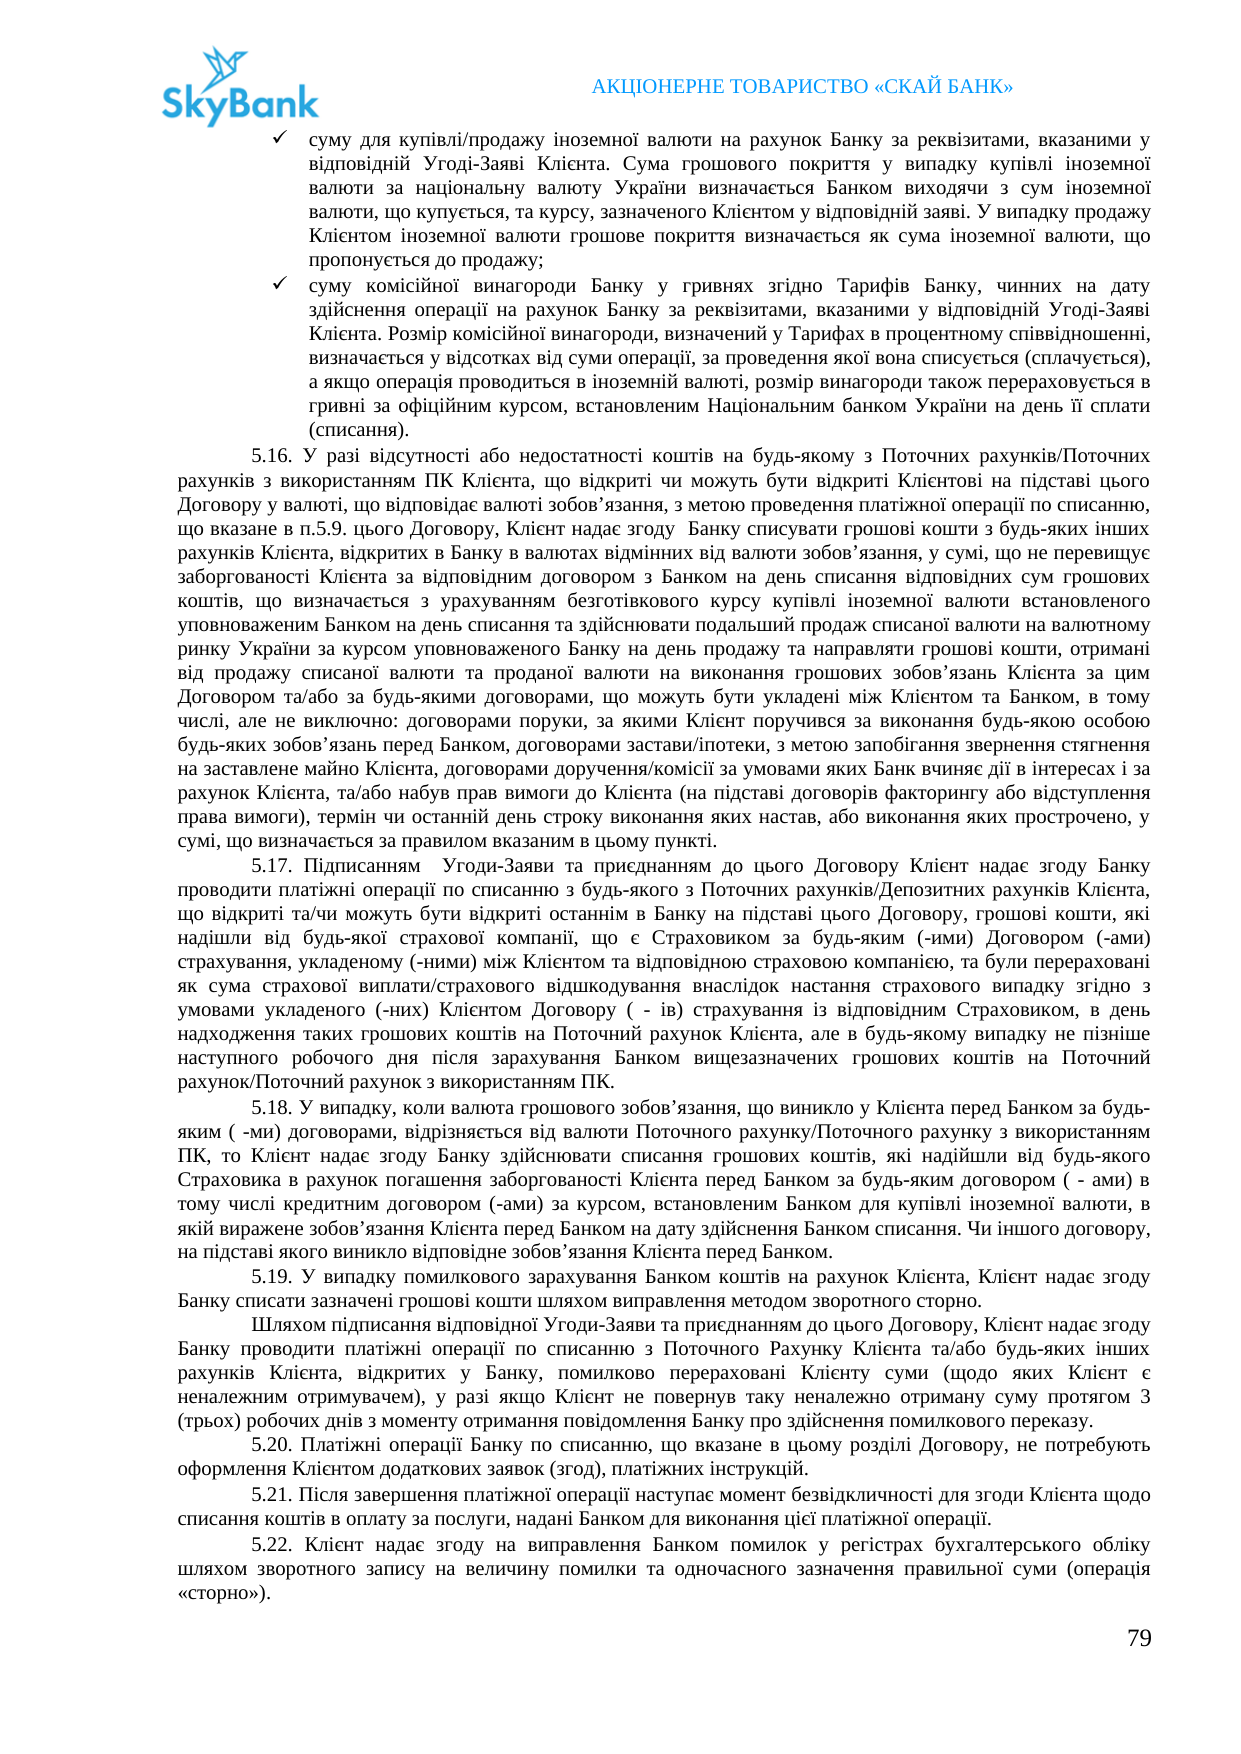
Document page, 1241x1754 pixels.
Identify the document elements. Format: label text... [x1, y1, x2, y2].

text 5.20. Платіжні операції Банку по списанню, що вказане в цьому розділі Договору, не потребують оформлення Клієнтом додаткових заявок (згод), платіжних інструкцій. [177, 1432, 1152, 1480]
list суму комісійної винагороди Банку у гривнях згідно Тарифів Банку, чинних на дату здійснення операції на рахунок Банку за реквізитами, вказаними у відповідній Угоді-Заяві Клієнта. Розмір комісійної винагороди, визначений у Тарифах в процентному співвідношенні, визначається у відсотках від суми операції, за проведення якої вона списується (сплачується), а якщо операція проводиться в іноземній валюті, розмір винагороди також перераховується в гривні за офіційним курсом, встановленим Національним банком України на день її сплати (списання). [271, 273, 1152, 441]
text 5.18. У випадку, коли валюта грошового зобов’язання, що виникло у Клієнта перед Банком за будь-яким ( -ми) договорами, відрізняється від валюти Поточного рахунку/Поточного рахунку з використанням ПК, то Клієнт надає згоду Банку здійснювати списання грошових коштів, які надійшли від будь-якого Страховика в рахунок погашення заборгованості Клієнта перед Банком за будь-яким договором ( - ами) в тому числі кредитним договором (-ами) за курсом, встановленим Банком для купівлі іноземної валюти, в якій виражене зобов’язання Клієнта перед Банком на дату здійснення Банком списання. Чи іншого договору, на підставі якого виникло відповідне зобов’язання Клієнта перед Банком. [177, 1095, 1152, 1263]
text 5.21. Після завершення платіжної операції наступає момент безвідкличності для згоди Клієнта щодо списання коштів в оплату за послуги, надані Банком для виконання цієї платіжної операції. [177, 1482, 1152, 1530]
text Шляхом підписання відповідної Угоди-Заяви та приєднанням до цього Договору, Клієнт надає згоду Банку проводити платіжні операції по списанню з Поточного Рахунку Клієнта та/або будь-яких інших рахунків Клієнта, відкритих у Банку, помилково перераховані Клієнту суми (щодо яких Клієнт є неналежним отримувачем), у разі якщо Клієнт не повернув таку неналежно отриману суму протягом 3 (трьох) робочих днів з моменту отримання повідомлення Банку про здійснення помилкового переказу. [177, 1312, 1152, 1432]
text 5.19. У випадку помилкового зарахування Банком коштів на рахунок Клієнта, Клієнт надає згоду Банку списати зазначені грошові кошти шляхом виправлення методом зворотного сторно. [177, 1263, 1152, 1312]
text 5.22. Клієнт надає згоду на виправлення Банком помилок у регістрах бухгалтерського обліку шляхом зворотного запису на величину помилки та одночасного зазначення правильної суми (операція «сторно»). [177, 1532, 1152, 1604]
picture [142, 35, 349, 140]
text 5.16. У разі відсутності або недостатності коштів на будь-якому з Поточних рахунків/Поточних рахунків з використанням ПК Клієнта, що відкриті чи можуть бути відкриті Клієнтові на підставі цього Договору у валюті, що відповідає валюті зобов’язання, з метою проведення платіжної операції по списанню, що вказане в п.5.9. цього Договору, Клієнт надає згоду Банку списувати грошові кошти з будь-яких інших рахунків Клієнта, відкритих в Банку в валютах відмінних від валюти зобов’язання, у сумі, що не перевищує заборгованості Клієнта за відповідним договором з Банком на день списання відповідних сум грошових коштів, що визначається з урахуванням безготівкового курсу купівлі іноземної валюти встановленого уповноваженим Банком на день списання та здійснювати подальший продаж списаної валюти на валютному ринку України за курсом уповноваженого Банку на день продажу та направляти грошові кошти, отримані від продажу списаної валюти та проданої валюти на виконання грошових зобов’язань Клієнта за цим Договором та/або за будь-якими договорами, що можуть бути укладені між Клієнтом та Банком, в тому числі, але не виключно: договорами поруки, за якими Клієнт поручився за виконання будь-якою особою будь-яких зобов’язань перед Банком, договорами застави/іпотеки, з метою запобігання звернення стягнення на заставлене майно Клієнта, договорами доручення/комісії за умовами яких Банк вчиняє дії в інтересах і за рахунок Клієнта, та/або набув прав вимоги до Клієнта (на підставі договорів факторингу або відступлення права вимоги), термін чи останній день строку виконання яких настав, або виконання яких прострочено, у сумі, що визначається за правилом вказаним в цьому пункті. [177, 443, 1152, 852]
text 5.17. Підписанням Угоди-Заяви та приєднанням до цього Договору Клієнт надає згоду Банку проводити платіжні операції по списанню з будь-якого з Поточних рахунків/Депозитних рахунків Клієнта, що відкриті та/чи можуть бути відкриті останнім в Банку на підставі цього Договору, грошові кошти, які надішли від будь-якої страхової компанії, що є Страховиком за будь-яким (-ими) Договором (-ами) страхування, укладеному (-ними) між Клієнтом та відповідною страховою компанією, та були перераховані як сума страхової виплати/страхового відшкодування внаслідок настання страхового випадку згідно з умовами укладеного (-них) Клієнтом Договору ( - ів) страхування із відповідним Страховиком, в день надходження таких грошових коштів на Поточний рахунок Клієнта, але в будь-якому випадку не пізніше наступного робочого дня після зарахування Банком вищезазначених грошових коштів на Поточний рахунок/Поточний рахунок з використанням ПК. [177, 852, 1152, 1093]
list суму для купівлі/продажу іноземної валюти на рахунок Банку за реквізитами, вказаними у відповідній Угоді-Заяві Клієнта. Сума грошового покриття у випадку купівлі іноземної валюти за національну валюту України визначається Банком виходячи з сум іноземної валюти, що купується, та курсу, зазначеного Клієнтом у відповідній заяві. У випадку продажу Клієнтом іноземної валюти грошове покриття визначається як сума іноземної валюти, що пропонується до продажу; [271, 127, 1152, 271]
